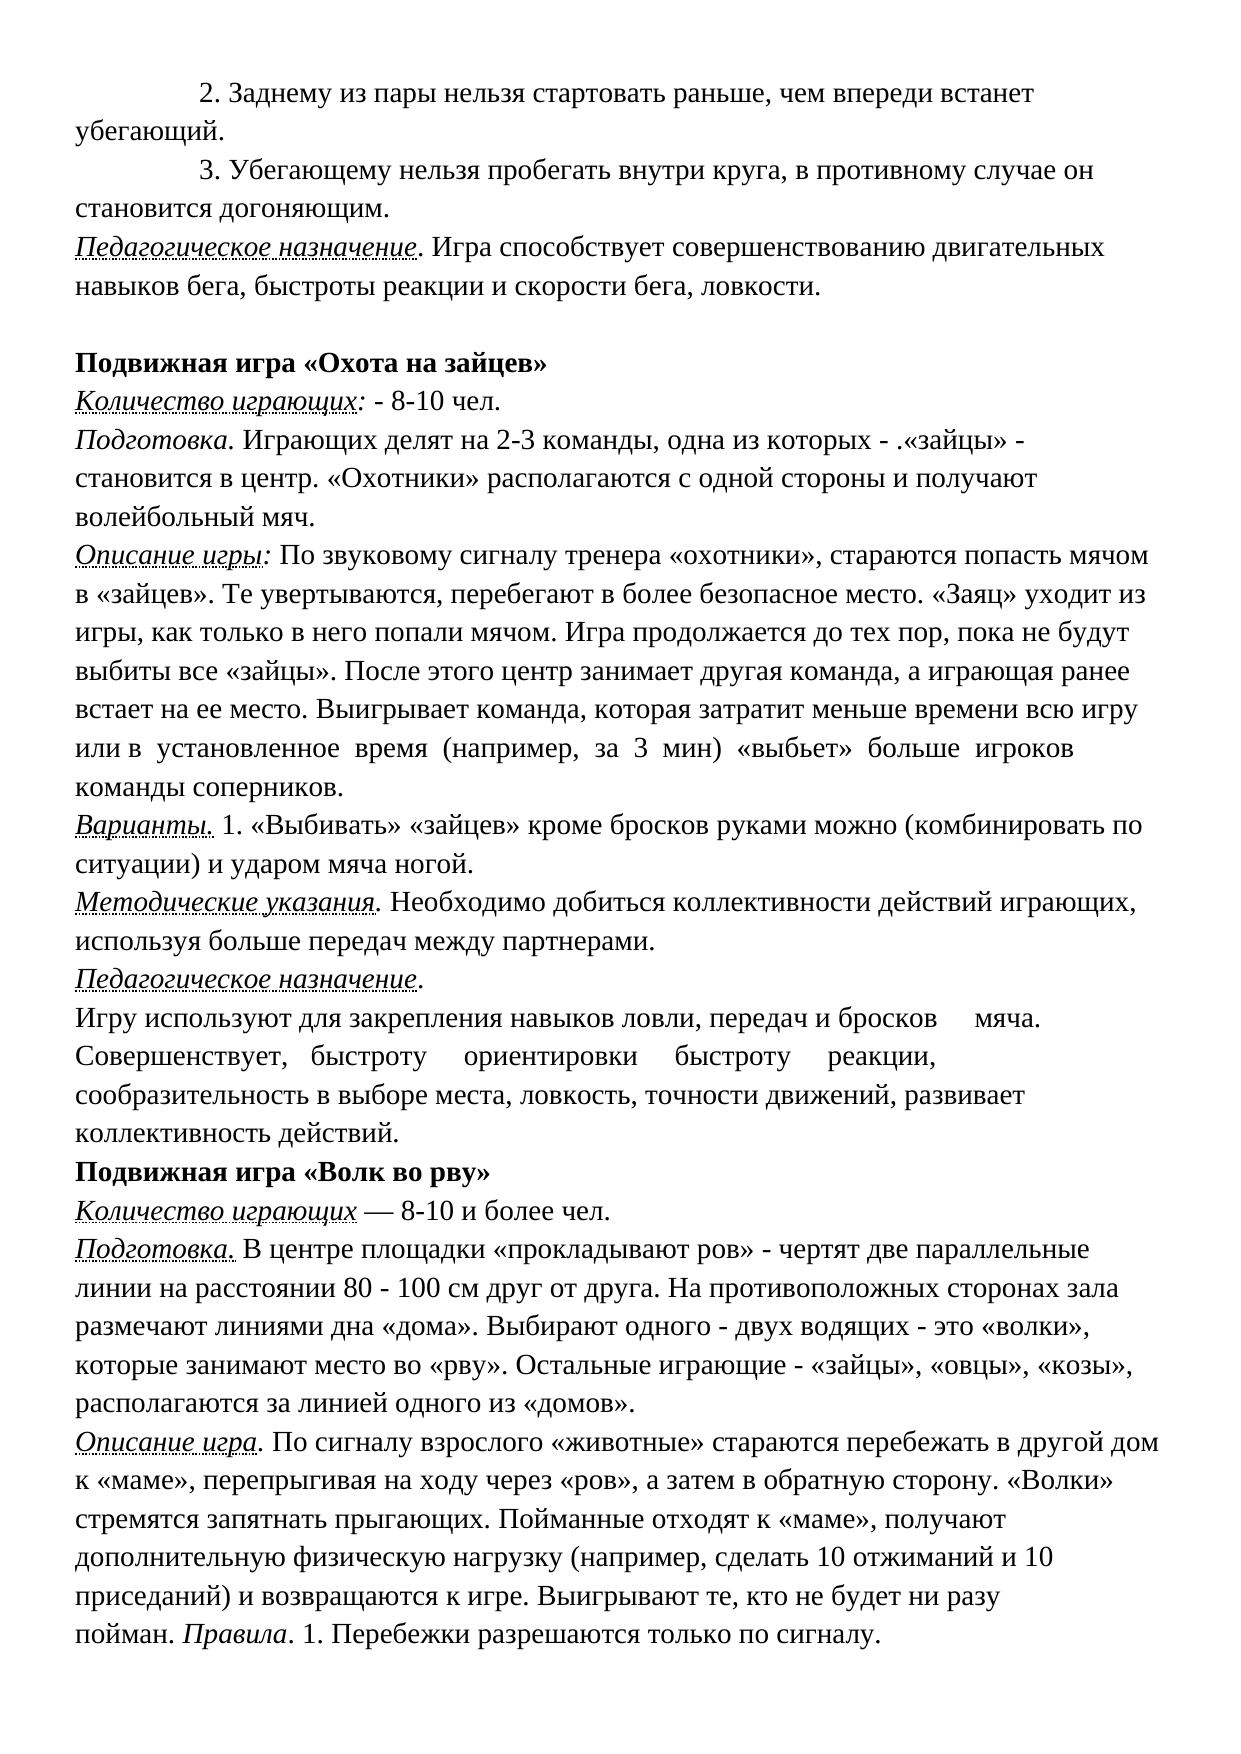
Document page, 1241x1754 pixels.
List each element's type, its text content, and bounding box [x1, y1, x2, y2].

text Количество играющих — 8-10 и более чел. [75, 1193, 1165, 1226]
text Подвижная игра «Охота на зайцев» [75, 345, 1165, 378]
text Описание игры: По звуковому сигналу тренера «охотники», стараются попасть мячом в «зайцев». Те увертываются, перебегают в более безопасное место. «Заяц» уходит из игры, как только в него попали мячом. Игра продолжается до тех пор, пока не будут выбиты все «зайцы». После этого центр занимает другая команда, а играющая ранее встает на ее место. Выигрывает команда, которая затратит меньше времени всю игру или в установленное время (например, за 3 мин) «выбьет» больше игроков команды соперников. [75, 537, 1165, 802]
text Варианты. 1. «Выбивать» «зайцев» кроме бросков руками можно (комбинировать по ситуации) и ударом мяча ногой. [75, 807, 1165, 879]
text 3. Убегающему нельзя пробегать внутри круга, в противному случае он становится догоняющим. [75, 152, 1165, 224]
text Игру используют для закрепления навыков ловли, передач и бросков мяча. Совершенствует, быстроту ориентировки быстроту реакции, сообразительность в выборе места, ловкость, точности движений, развивает коллективность действий. [75, 1000, 1165, 1149]
text Методические указания. Необходимо добиться коллективности действий играющих, используя больше передач между партнерами. [75, 884, 1165, 956]
text Педагогическое назначение. [75, 961, 1165, 995]
text Описание игра. По сигналу взрослого «животные» стараются перебежать в другой дом к «маме», перепрыгивая на ходу через «ров», а затем в обратную сторону. «Волки» стремятся запятнать прыгающих. Пойманные отходят к «маме», получают дополнительную физическую нагрузку (например, сделать 10 отжиманий и 10 приседаний) и возвращаются к игре. Выигрывают те, кто не будет ни разу пойман. Правила. 1. Перебежки разрешаются только по сигналу. [75, 1424, 1165, 1650]
text Количество играющих: - 8-10 чел. [75, 383, 1165, 417]
text Подвижная игра «Волк во рву» [75, 1154, 1165, 1188]
text 2. Заднему из пары нельзя стартовать раньше, чем впереди встанет убегающий. [75, 75, 1165, 147]
text Подготовка. В центре площадки «прокладывают ров» - чертят две параллельные линии на расстоянии 80 - 100 см друг от друга. На противоположных сторонах зала размечают линиями дна «дома». Выбирают одного - двух водящих - это «волки», которые занимают место во «рву». Остальные играющие - «зайцы», «овцы», «козы», располагаются за линией одного из «домов». [75, 1231, 1165, 1419]
text Подготовка. Играющих делят на 2-3 команды, одна из которых - .«зайцы» - становится в центр. «Охотники» располагаются с одной стороны и получают волейбольный мяч. [75, 422, 1165, 532]
text Педагогическое назначение. Игра способствует совершенствованию двигательных навыков бега, быстроты реакции и скорости бега, ловкости. [75, 229, 1165, 301]
